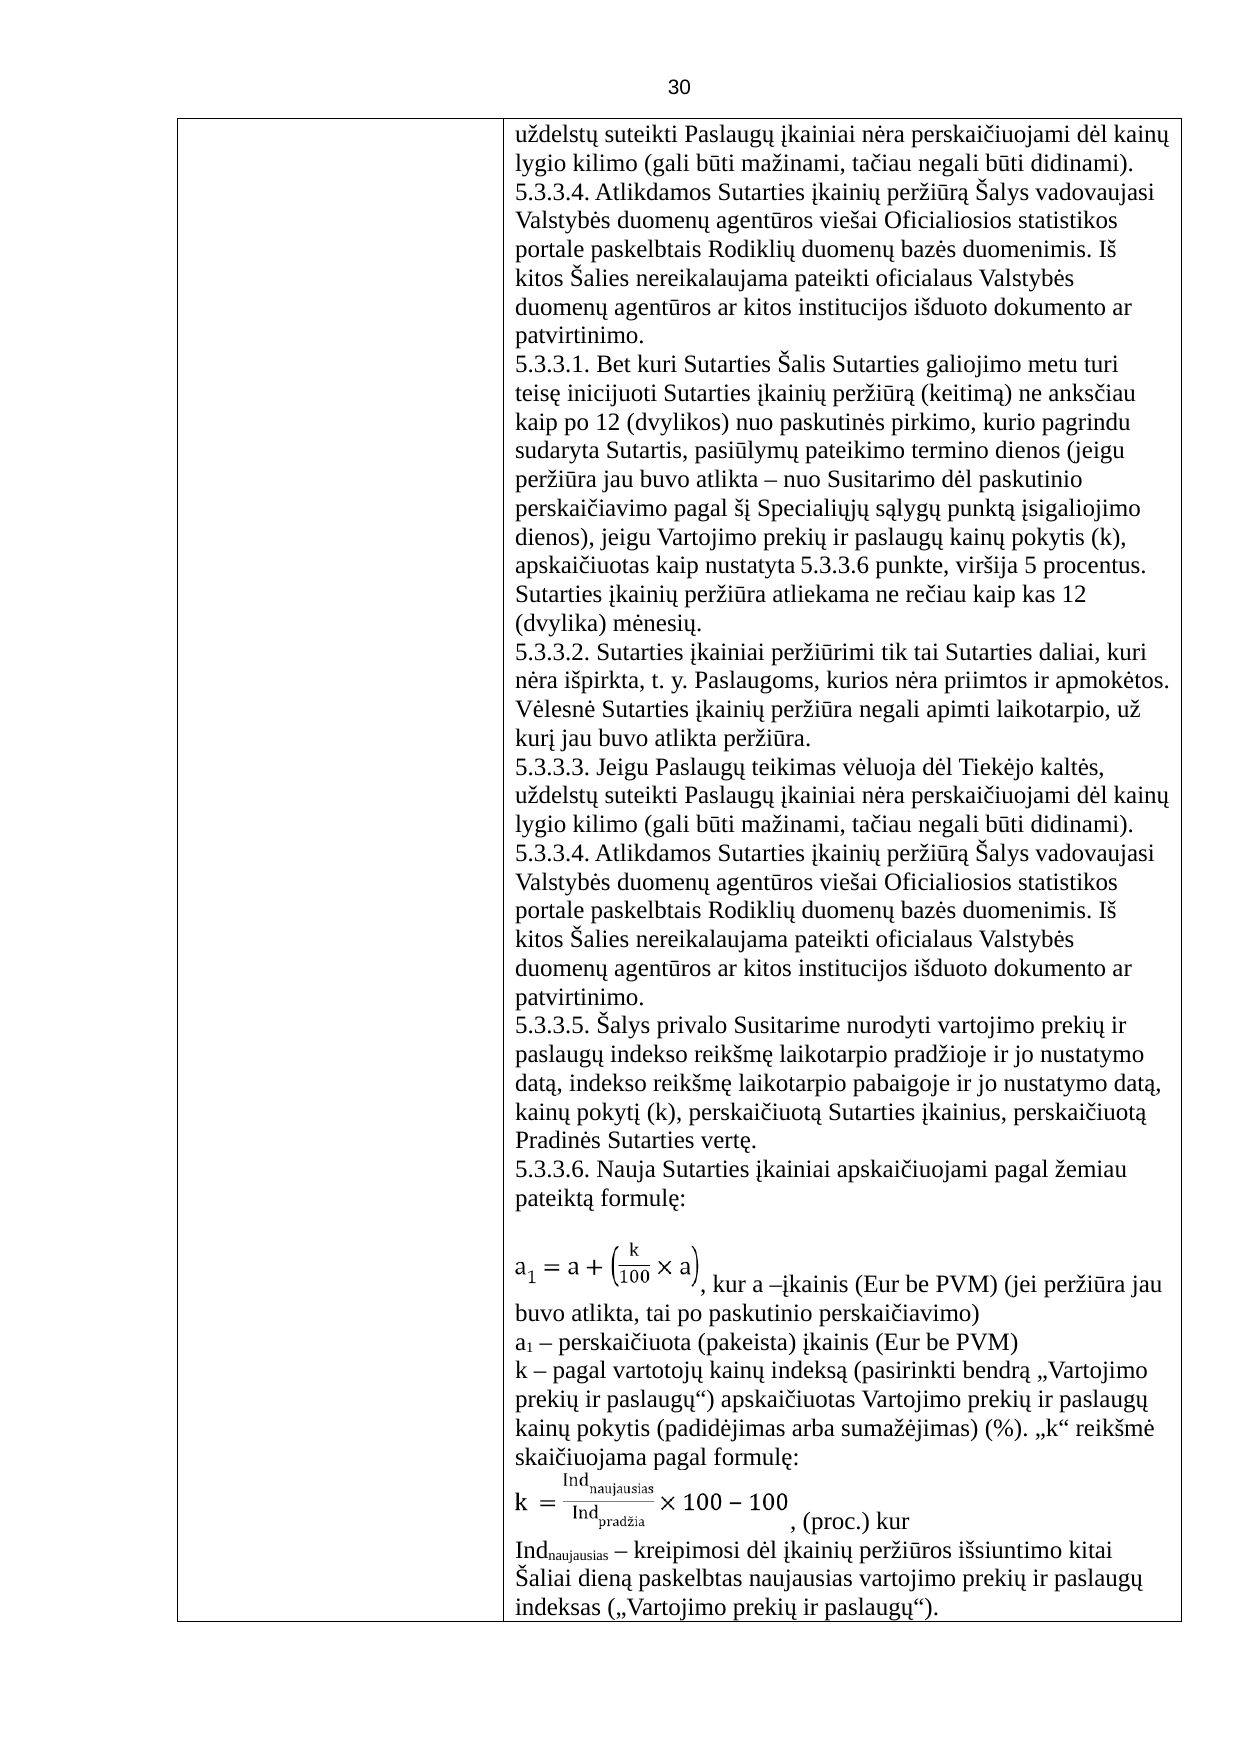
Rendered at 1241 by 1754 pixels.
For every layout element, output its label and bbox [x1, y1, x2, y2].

table_cell [504, 119, 1181, 1621]
picture [514, 1470, 790, 1530]
table_cell [178, 119, 503, 1621]
picture [514, 1240, 700, 1293]
